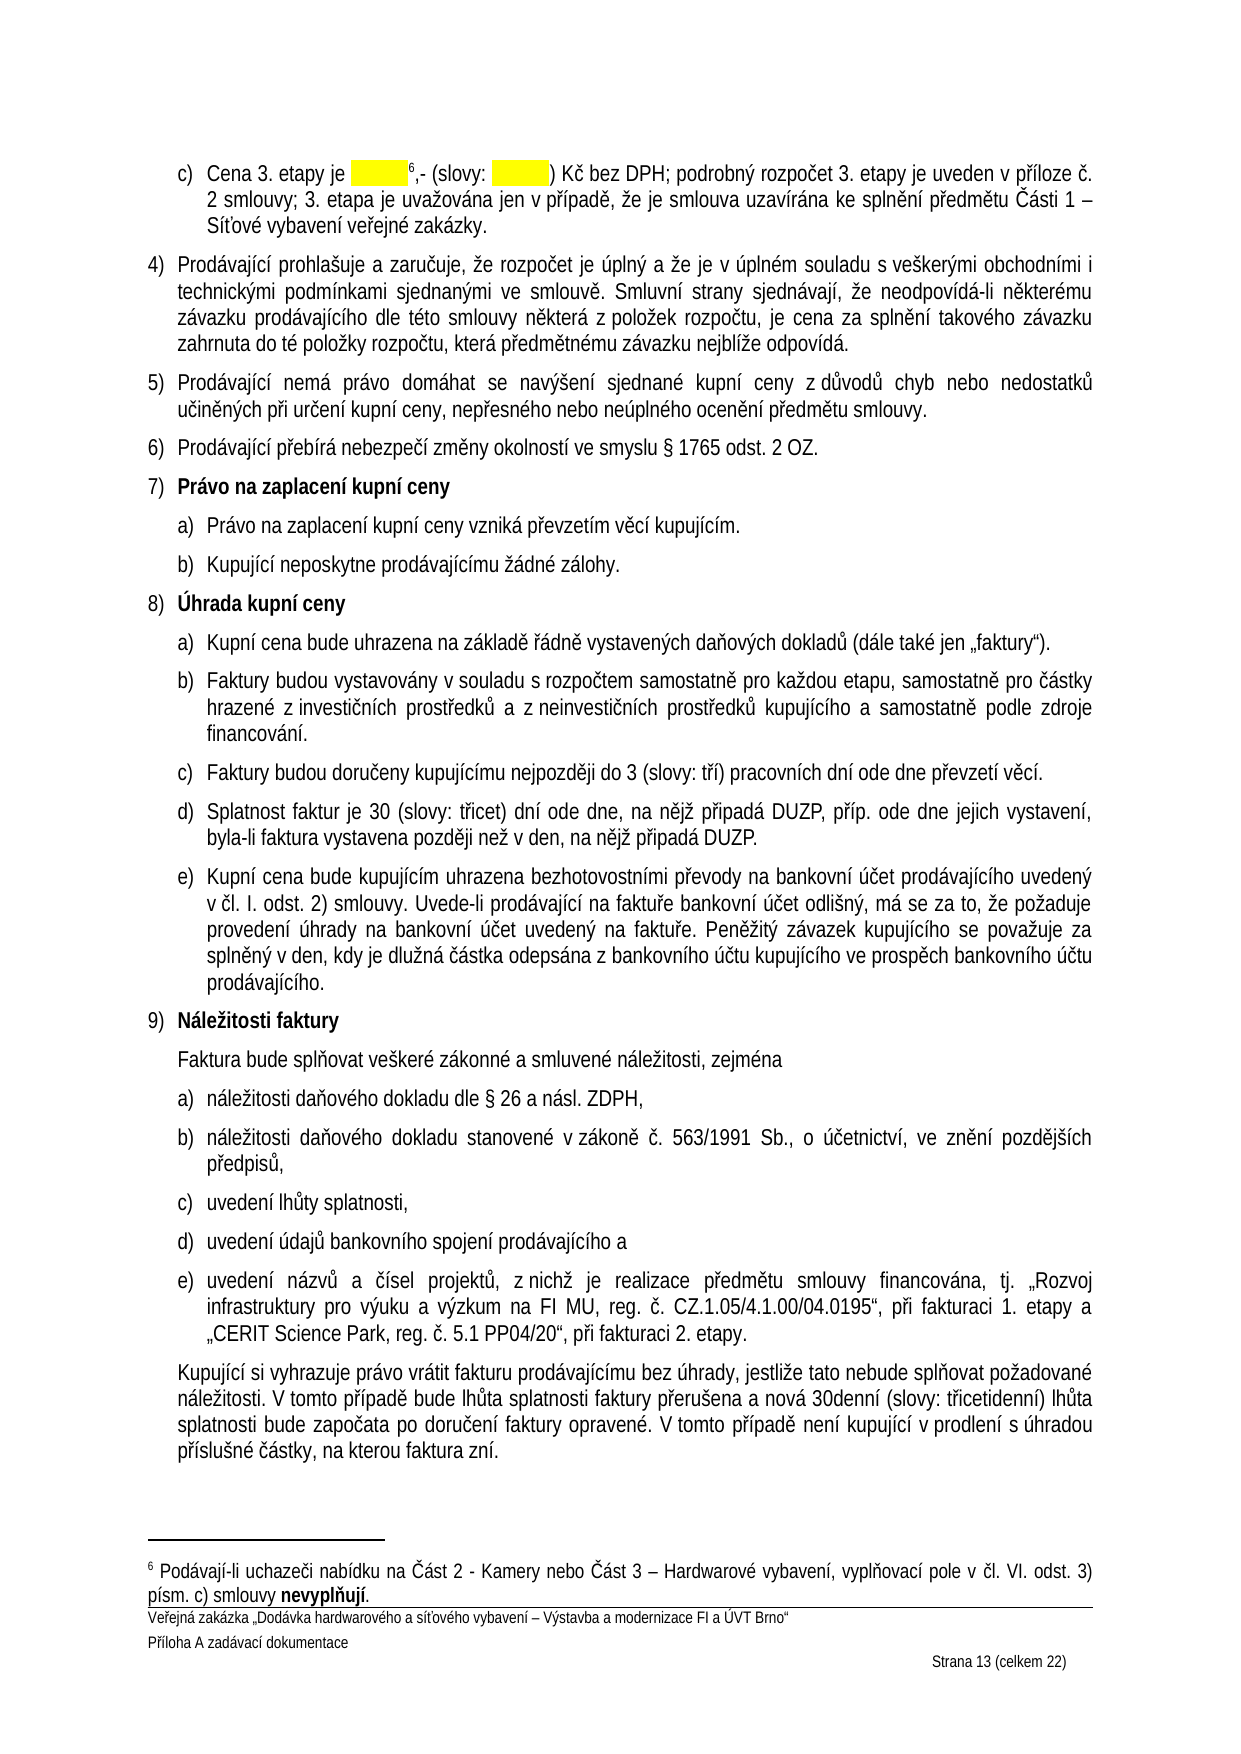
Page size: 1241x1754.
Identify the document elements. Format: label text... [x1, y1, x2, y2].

list Právo na zaplacení kupní ceny vzniká převzetím věcí kupujícím. [177, 512, 1093, 538]
text Faktura bude splňovat veškeré zákonné a smluvené náležitosti, zejména [177, 1046, 1093, 1073]
list Právo na zaplacení kupní ceny [148, 473, 1093, 499]
list náležitosti daňového dokladu dle § 26 a násl. ZDPH, [177, 1085, 1093, 1111]
list Úhrada kupní ceny [148, 590, 1093, 616]
list Náležitosti faktury [148, 1007, 1093, 1034]
list Faktury budou doručeny kupujícímu nejpozději do 3 (slovy: tří) pracovních dní ode dne převzetí věcí. [177, 759, 1093, 785]
list Cena 3. etapy je ,- (slovy: ) Kč bez DPH; podrobný rozpočet 3. etapy je uveden v příloze č. 2 smlouvy; 3. etapa je uvažována jen v případě, že je smlouva uzavírána ke splnění předmětu Části 1 – Síťové vybavení veřejné zakázky. [177, 160, 1093, 239]
list Splatnost faktur je 30 (slovy: třicet) dní ode dne, na nějž připadá DUZP, příp. ode dne jejich vystavení, byla-li faktura vystavena později než v den, na nějž připadá DUZP. [177, 798, 1093, 851]
list uvedení údajů bankovního spojení prodávajícího a [177, 1228, 1093, 1254]
list Prodávající prohlašuje a zaručuje, že rozpočet je úplný a že je v úplném souladu s veškerými obchodními i technickými podmínkami sjednanými ve smlouvě. Smluvní strany sjednávají, že neodpovídá-li některému závazku prodávajícího dle této smlouvy některá z položek rozpočtu, je cena za splnění takového závazku zahrnuta do té položky rozpočtu, která předmětnému závazku nejblíže odpovídá. [148, 251, 1093, 357]
list náležitosti daňového dokladu stanovené v zákoně č. 563/1991 Sb., o účetnictví, ve znění pozdějších předpisů, [177, 1124, 1093, 1177]
list Faktury budou vystavovány v souladu s rozpočtem samostatně pro každou etapu, samostatně pro částky hrazené z investičních prostředků a z neinvestičních prostředků kupujícího a samostatně podle zdroje financování. [177, 667, 1093, 747]
list Prodávající nemá právo domáhat se navýšení sjednané kupní ceny z důvodů chyb nebo nedostatků učiněných při určení kupní ceny, nepřesného nebo neúplného ocenění předmětu smlouvy. [148, 369, 1093, 422]
text Kupující si vyhrazuje právo vrátit fakturu prodávajícímu bez úhrady, jestliže tato nebude splňovat požadované náležitosti. V tomto případě bude lhůta splatnosti faktury přerušena a nová 30denní (slovy: třicetidenní) lhůta splatnosti bude započata po doručení faktury opravené. V tomto případě není kupující v prodlení s úhradou příslušné částky, na kterou faktura zní. [177, 1358, 1093, 1464]
list Kupní cena bude uhrazena na základě řádně vystavených daňových dokladů (dále také jen „faktury“). [177, 629, 1093, 655]
list Kupující neposkytne prodávajícímu žádné zálohy. [177, 551, 1093, 577]
list uvedení lhůty splatnosti, [177, 1189, 1093, 1216]
list Prodávající přebírá nebezpečí změny okolností ve smyslu § 1765 odst. 2 OZ. [148, 434, 1093, 461]
list Kupní cena bude kupujícím uhrazena bezhotovostními převody na bankovní účet prodávajícího uvedený v čl. I. odst. 2) smlouvy. Uvede-li prodávající na faktuře bankovní účet odlišný, má se za to, že požaduje provedení úhrady na bankovní účet uvedený na faktuře. Peněžitý závazek kupujícího se považuje za splněný v den, kdy je dlužná částka odepsána z bankovního účtu kupujícího ve prospěch bankovního účtu prodávajícího. [177, 863, 1093, 995]
list uvedení názvů a čísel projektů, z nichž je realizace předmětu smlouvy financována, tj. „Rozvoj infrastruktury pro výuku a výzkum na FI MU, reg. č. CZ.1.05/4.1.00/04.0195“, při fakturaci 1. etapy a „CERIT Science Park, reg. č. 5.1 PP04/20“, při fakturaci 2. etapy. [177, 1267, 1093, 1346]
